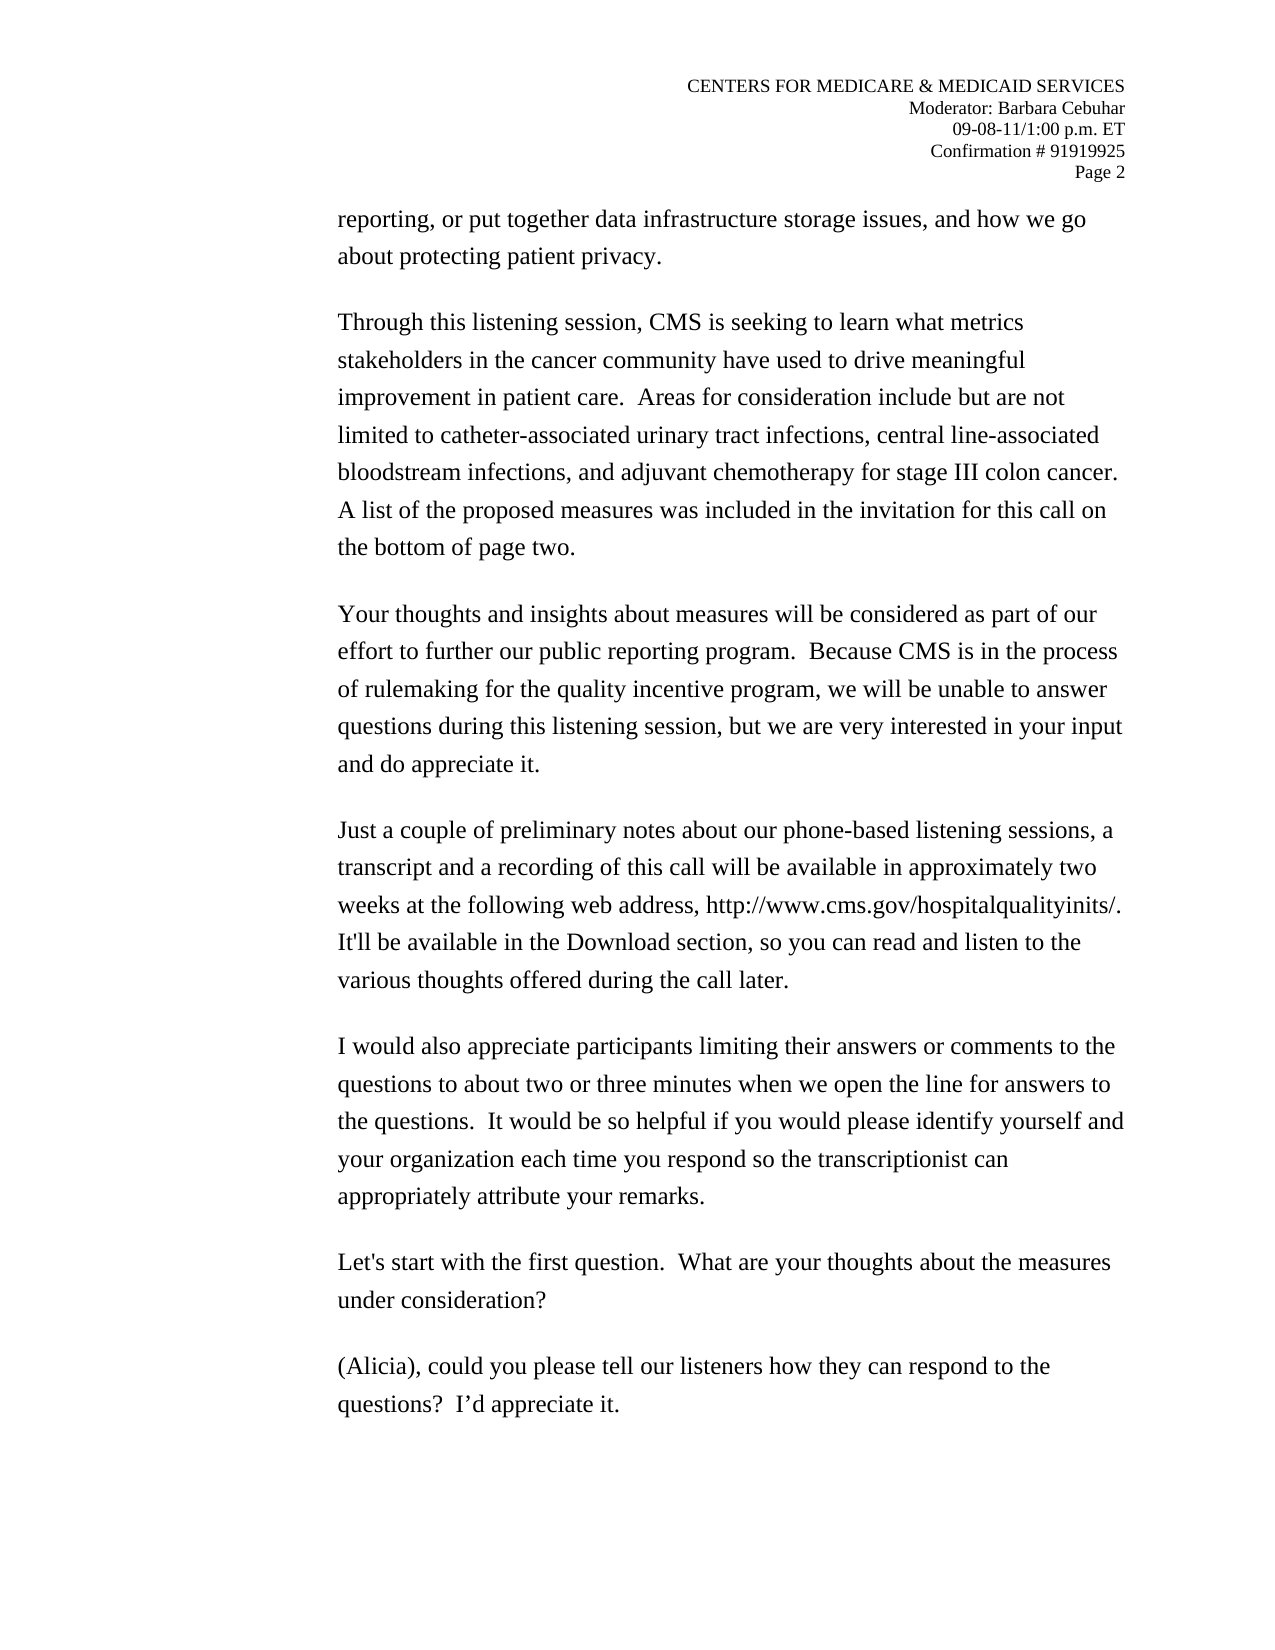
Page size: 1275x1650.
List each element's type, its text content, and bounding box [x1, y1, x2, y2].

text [150, 195, 1125, 270]
text Your thoughts and insights about measures will be considered as part of our effort to further our public reporting program. Because CMS is in the process of rulemaking for the quality incentive program, we will be unable to answer questions during this listening session, but we are very interested in your input and do appreciate it. [150, 590, 1125, 777]
text Just a couple of preliminary notes about our phone-based listening sessions, a transcript and a recording of this call will be available in approximately two weeks at the following web address, http://www.cms.gov/hospitalqualityinits/. It'll be available in the Download section, so you can read and listen to the various thoughts offered during the call later. [337, 806, 1125, 994]
text (Alicia), could you please tell our listeners how they can respond to the questions? I’d appreciate it. [150, 1342, 1125, 1417]
text Through this listening session, CMS is seeking to learn what metrics stakeholders in the cancer community have used to drive meaningful improvement in patient care. Areas for consideration include but are not limited to catheter-associated urinary tract infections, central line-associated bloodstream infections, and adjuvant chemotherapy for stage III colon cancer. A list of the proposed measures was included in the invitation for this call on the bottom of page two. [150, 299, 1125, 561]
text I would also appreciate participants limiting their answers or comments to the questions to about two or three minutes when we open the line for answers to the questions. It would be so helpful if you would please identify yourself and your organization each time you respond so the transcriptionist can appropriately attribute your remarks. [150, 1022, 1125, 1210]
text Let's start with the first question. What are your thoughts about the measures under consideration? [150, 1239, 1125, 1314]
